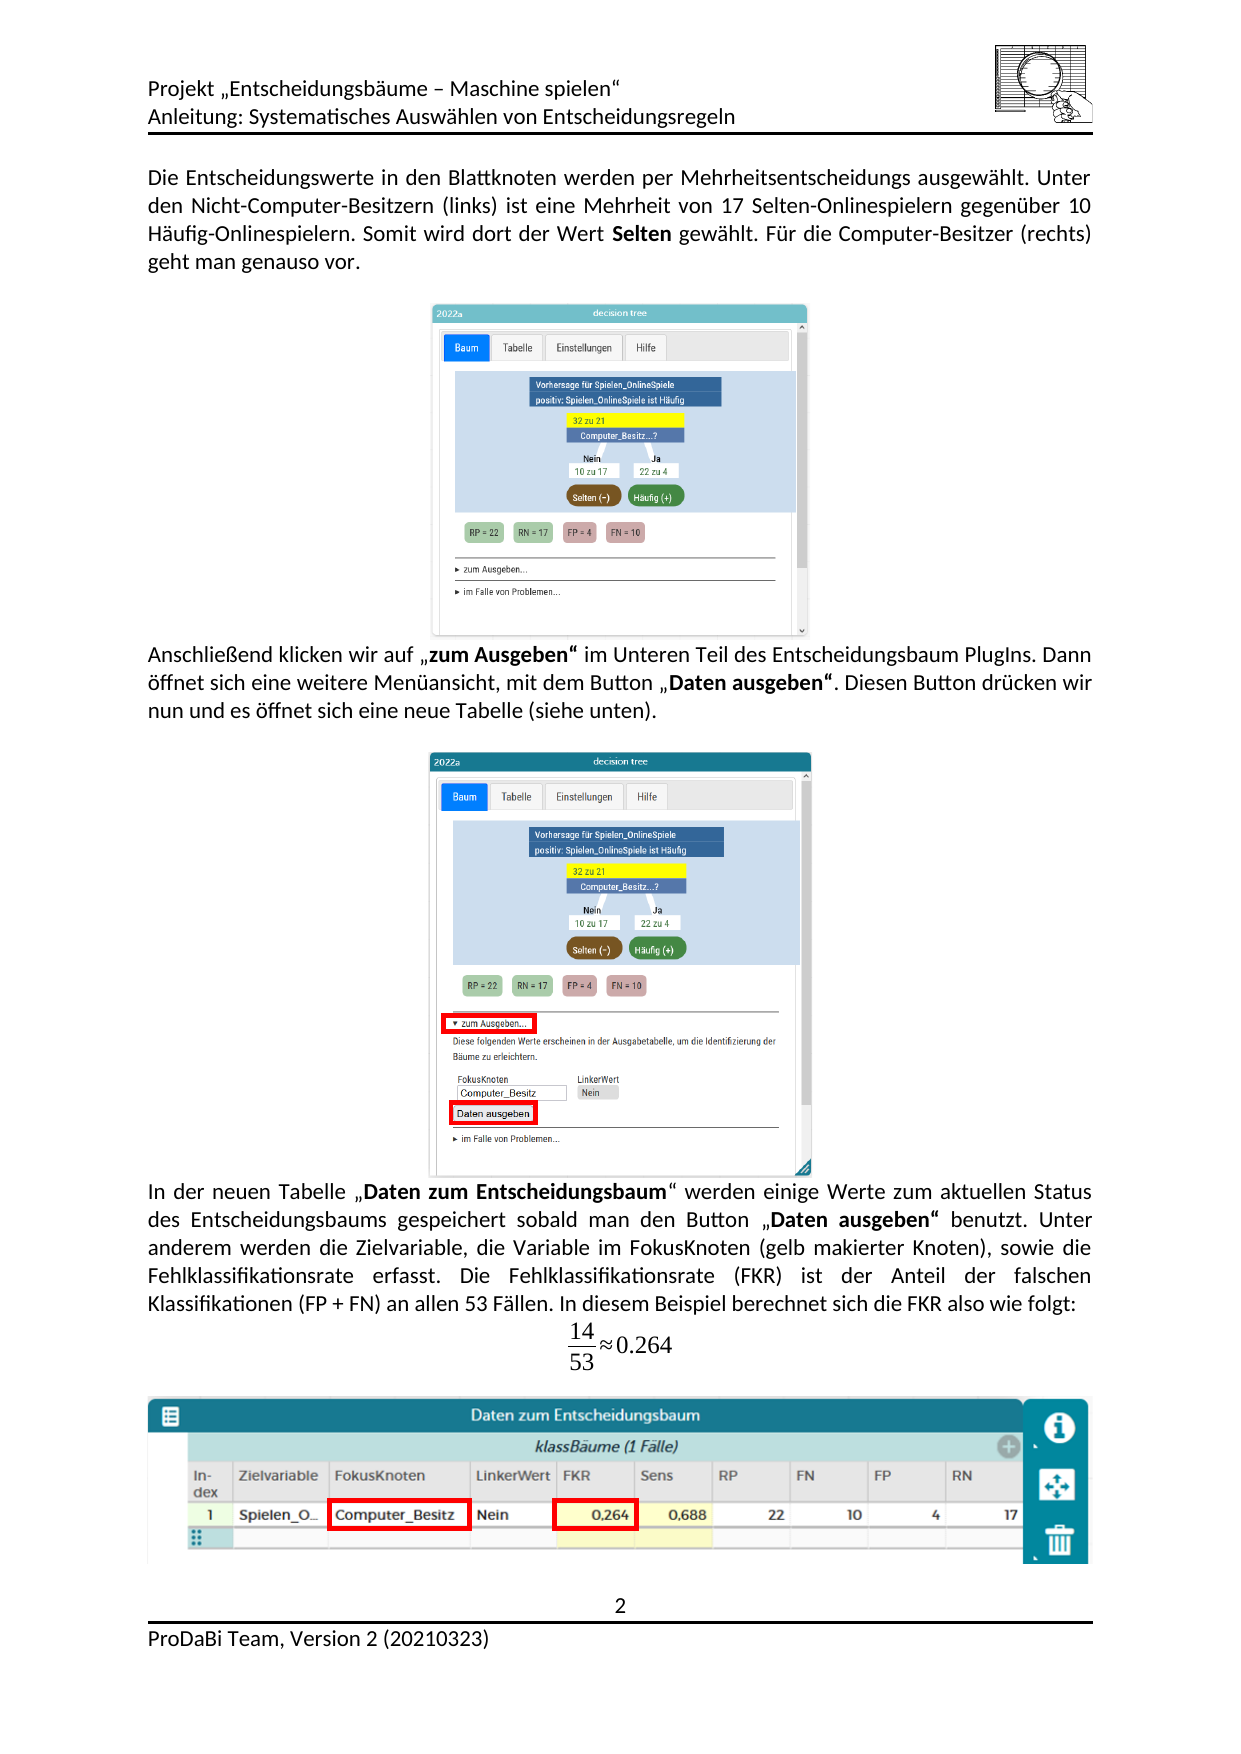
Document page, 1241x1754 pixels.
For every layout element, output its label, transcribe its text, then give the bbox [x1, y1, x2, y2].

text In der neuen Tabelle „Daten zum Entscheidungsbaum“ werden einige Werte zum aktuellen Status des Entscheidungsbaums gespeichert sobald man den Button „Daten ausgeben“ benutzt. Unter anderem werden die Zielvariable, die Variable im FokusKnoten (gelb makierter Knoten), sowie die Fehlklassifikationsrate erfasst. Die Fehlklassifikationsrate (FKR) ist der Anteil der falschen Klassifikationen (FP + FN) an allen 53 Fällen. In diesem Beispiel berechnet sich die FKR also wie folgt: [148, 1177, 1093, 1318]
picture [430, 303, 811, 640]
picture [428, 752, 813, 1178]
picture [147, 1396, 1093, 1564]
picture [995, 45, 1093, 123]
text Anschließend klicken wir auf „zum Ausgeben“ im Unteren Teil des Entscheidungsbaum PlugIns. Dann öffnet sich eine weitere Menüansicht, mit dem Button „Daten ausgeben“. Diesen Button drücken wir nun und es öffnet sich eine neue Tabelle (siehe unten). [148, 640, 1093, 724]
text Die Entscheidungswerte in den Blattknoten werden per Mehrheitsentscheidungs ausgewählt. Unter den Nicht-Computer-Besitzern (links) ist eine Mehrheit von 17 Selten-Onlinespielern gegenüber 10 Häufig-Onlinespielern. Somit wird dort der Wert Selten gewählt. Für die Computer-Besitzer (rechts) geht man genauso vor. [148, 163, 1093, 275]
